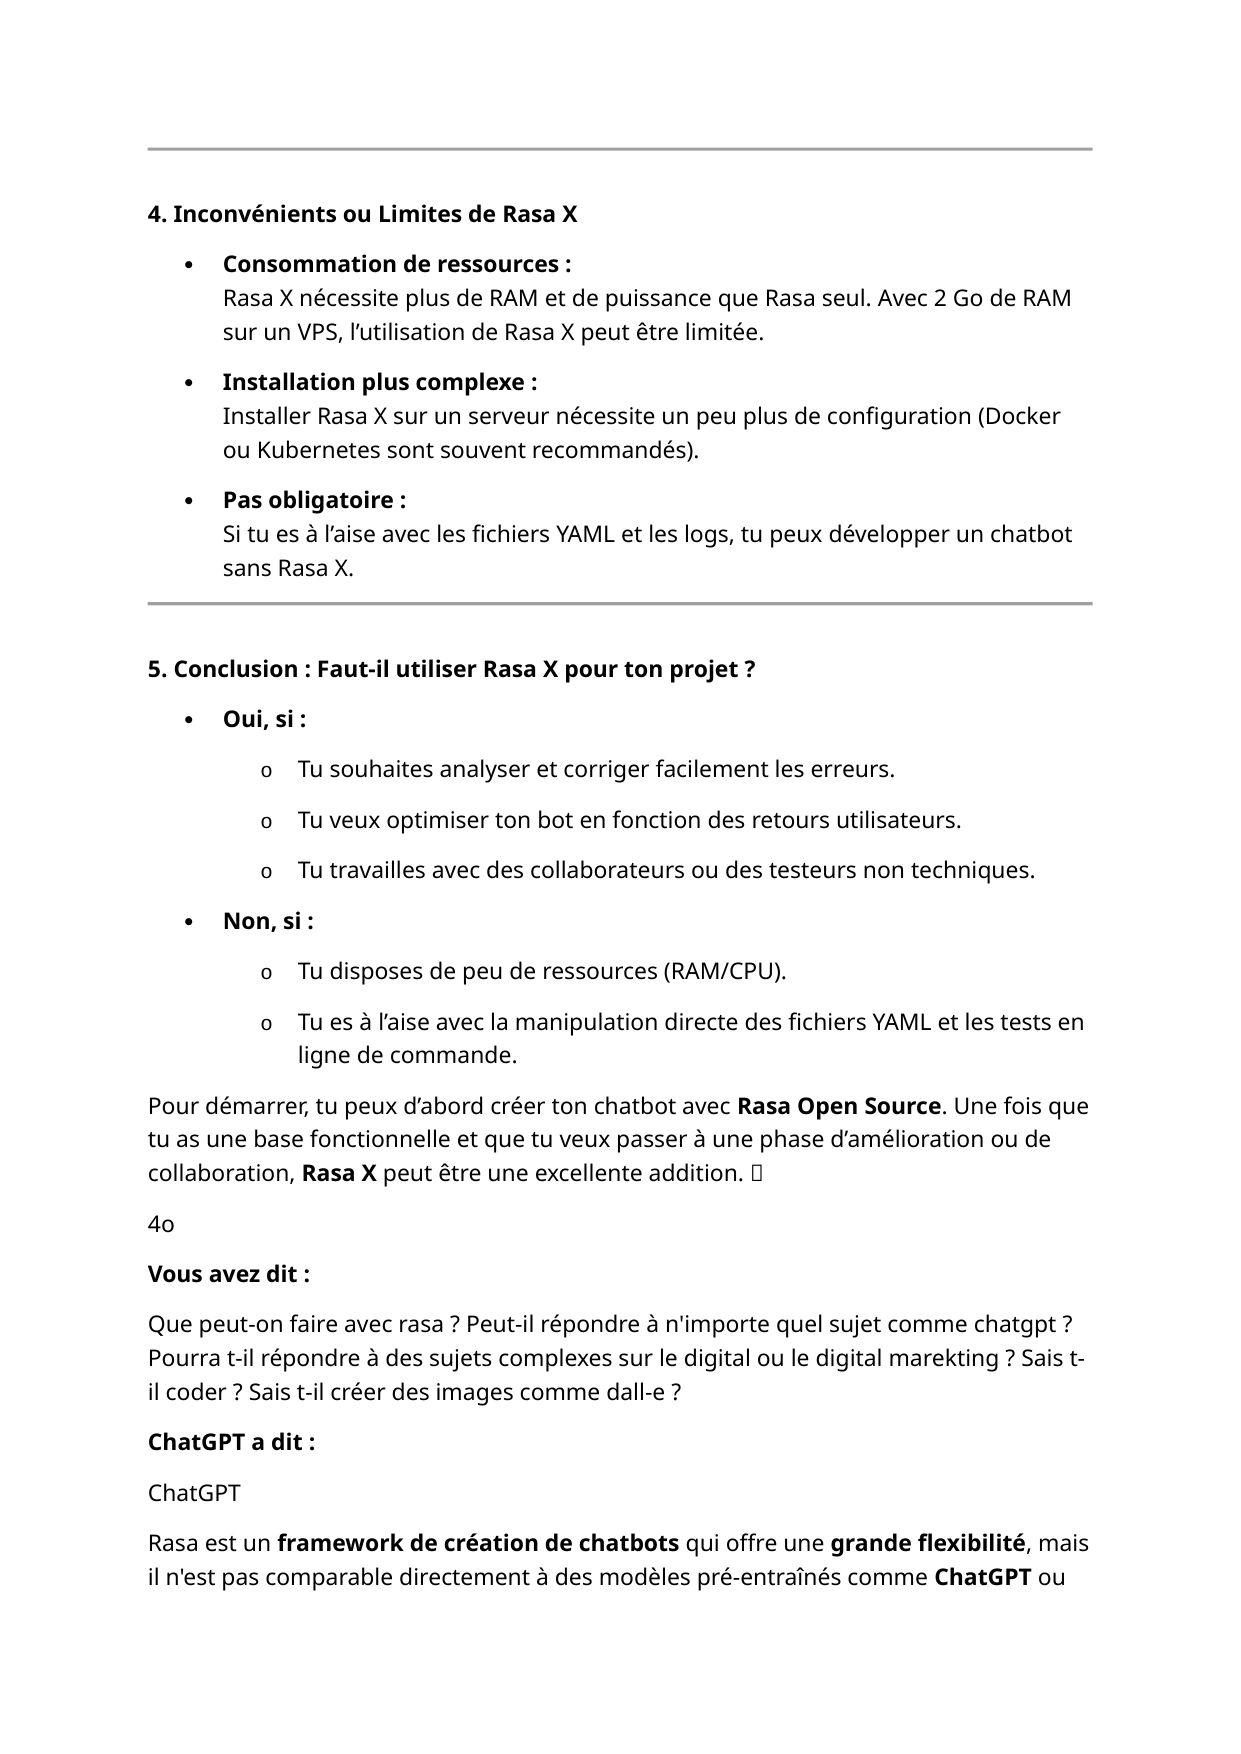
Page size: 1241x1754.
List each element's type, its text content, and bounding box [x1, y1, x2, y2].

list Oui, si : [185, 703, 1093, 734]
list Non, si : [185, 905, 1093, 936]
text Vous avez dit : [148, 1258, 1093, 1289]
text Que peut-on faire avec rasa ? Peut-il répondre à n'importe quel sujet comme chatgpt ? Pourra t-il répondre à des sujets complexes sur le digital ou le digital marekting ? Sais t-il coder ? Sais t-il créer des images comme dall-e ? [148, 1308, 1093, 1407]
text ChatGPT [148, 1477, 1093, 1508]
list Tu disposes de peu de ressources (RAM/CPU). [260, 955, 1093, 986]
list Tu es à l’aise avec la manipulation directe des fichiers YAML et les tests en ligne de commande. [260, 1006, 1093, 1071]
text 4o [148, 1208, 1093, 1239]
list Pas obligatoire : Si tu es à l’aise avec les fichiers YAML et les logs, tu peux développer un chatbot sans Rasa X. [185, 484, 1093, 583]
list Installation plus complexe : Installer Rasa X sur un serveur nécessite un peu plus de configuration (Docker ou Kubernetes sont souvent recommandés). [185, 366, 1093, 465]
text 4. Inconvénients ou Limites de Rasa X [148, 198, 1093, 229]
text Pour démarrer, tu peux d’abord créer ton chatbot avec Rasa Open Source. Une fois que tu as une base fonctionnelle et que tu veux passer à une phase d’amélioration ou de collaboration, Rasa X peut être une excellente addition. 🚀 [148, 1090, 1093, 1188]
list Consommation de ressources : Rasa X nécessite plus de RAM et de puissance que Rasa seul. Avec 2 Go de RAM sur un VPS, l’utilisation de Rasa X peut être limitée. [185, 248, 1093, 347]
list Tu veux optimiser ton bot en fonction des retours utilisateurs. [260, 804, 1093, 835]
text ChatGPT a dit : [148, 1426, 1093, 1458]
list Tu souhaites analyser et corriger facilement les erreurs. [260, 753, 1093, 785]
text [148, 1527, 1093, 1592]
list Tu travailles avec des collaborateurs ou des testeurs non techniques. [260, 854, 1093, 886]
text 5. Conclusion : Faut-il utiliser Rasa X pour ton projet ? [148, 653, 1093, 684]
